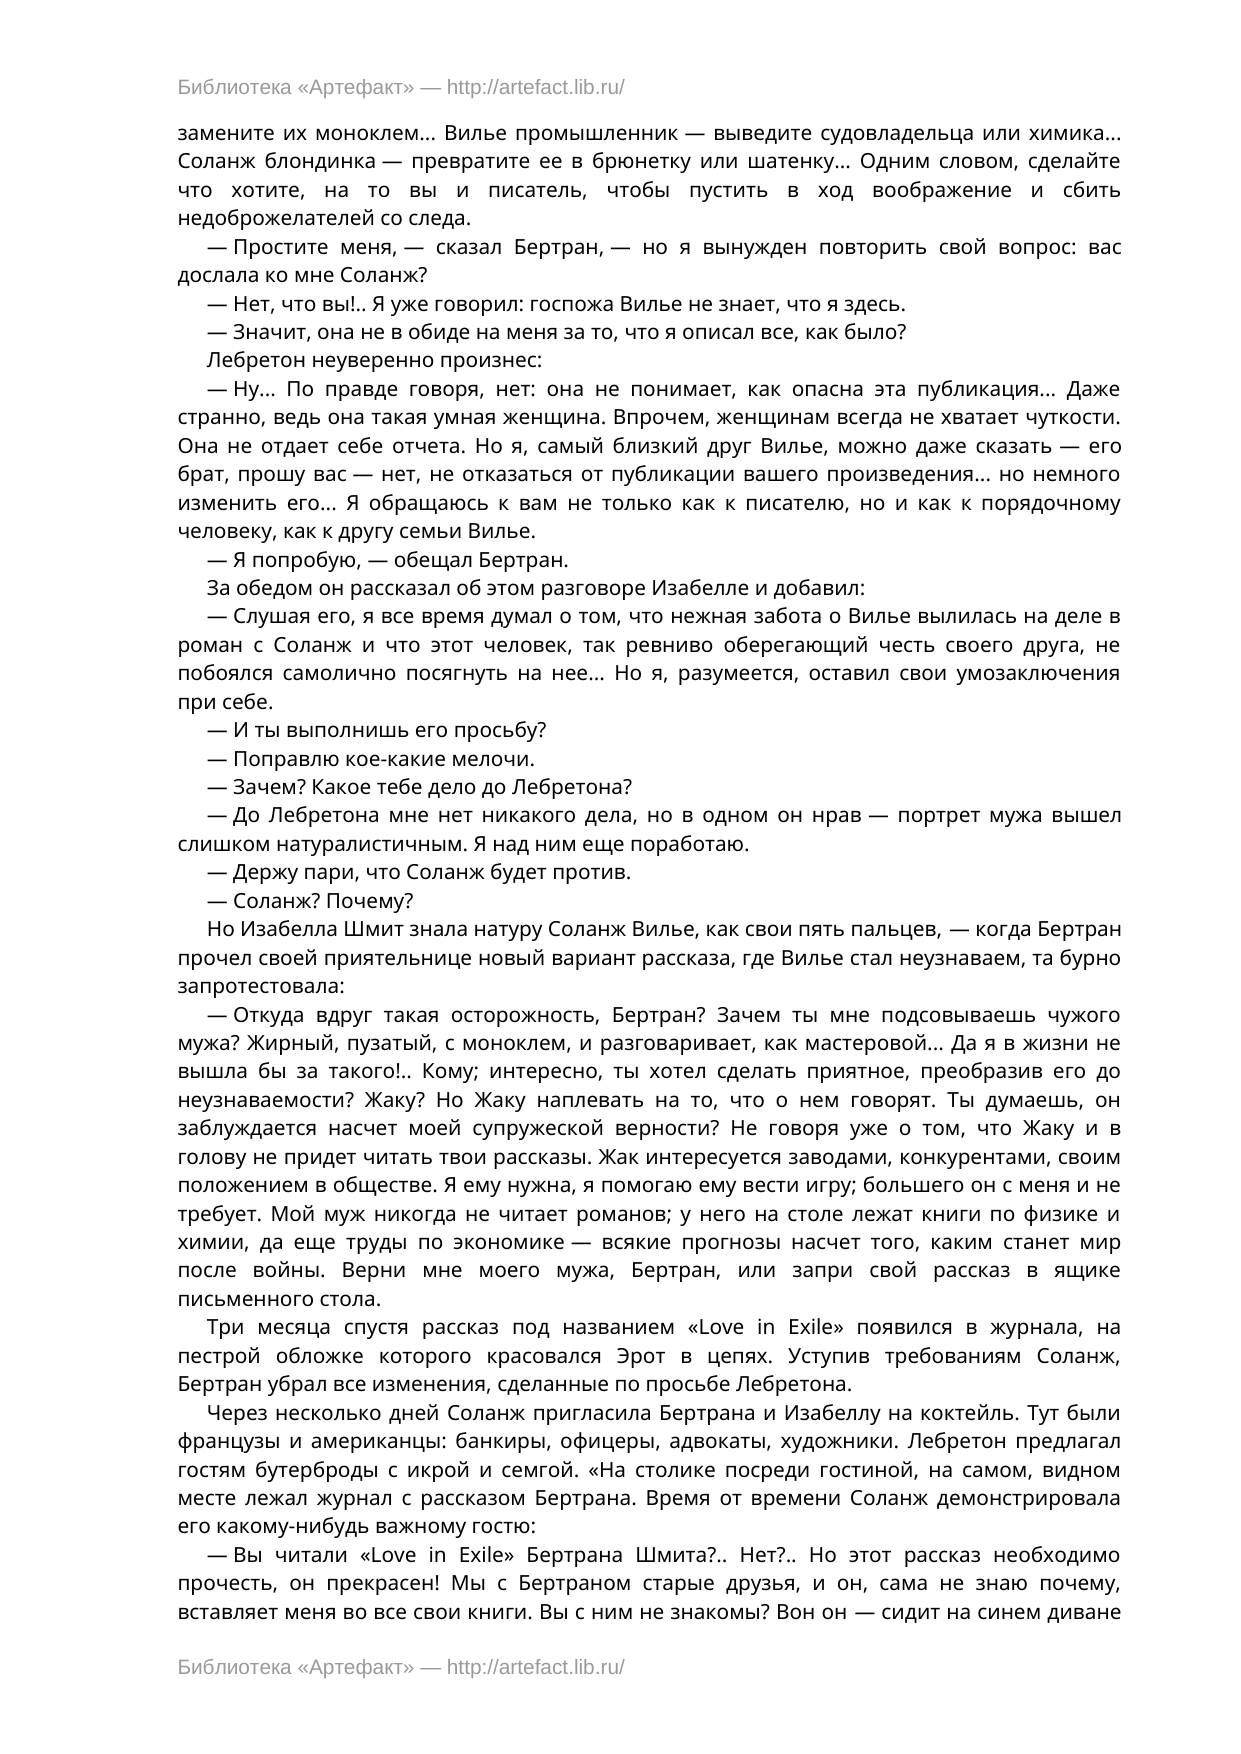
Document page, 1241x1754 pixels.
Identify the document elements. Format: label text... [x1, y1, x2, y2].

text Три месяца спустя рассказ под названием «Love in Exile» появился в журнала, на пестрой обложке которого красовался Эрот в цепях. Уступив требованиям Соланж, Бертран убрал все изменения, сделанные по просьбе Лебретона. [177, 1312, 1122, 1398]
text — Откуда вдруг такая осторожность, Бертран? Зачем ты мне подсовываешь чужого мужа? Жирный, пузатый, с моноклем, и разговаривает, как мастеровой... Да я в жизни не вышла бы за такого!.. Кому; интересно, ты хотел сделать приятное, преобразив его до неузнаваемости? Жаку? Но Жаку наплевать на то, что о нем говорят. Ты думаешь, он заблуждается насчет моей супружеской верности? Не говоря уже о том, что Жаку и в голову не придет читать твои рассказы. Жак интересуется заводами, конкурентами, своим положением в обществе. Я ему нужна, я помогаю ему вести игру; большего он с меня и не требует. Мой муж никогда не читает романов; у него на столе лежат книги по физике и химии, да еще труды по экономике — всякие прогнозы насчет того, каким станет мир после войны. Верни мне моего мужа, Бертран, или запри свой рассказ в ящике письменного стола. [177, 1000, 1122, 1312]
text — Зачем? Какое тебе дело до Лебретона? [177, 772, 1122, 801]
text Через несколько дней Соланж пригласила Бертрана и Изабеллу на коктейль. Тут были французы и американцы: банкиры, офицеры, адвокаты, художники. Лебретон предлагал гостям бутерброды с икрой и семгой. «На столике посреди гостиной, на самом, видном месте лежал журнал с рассказом Бертрана. Время от времени Соланж демонстрировала его какому-нибудь важному гостю: [177, 1398, 1122, 1540]
text — Держу пари, что Соланж будет против. [177, 857, 1122, 886]
text — Нет, что вы!.. Я уже говорил: госпожа Вилье не знает, что я здесь. [177, 289, 1122, 317]
text Лебретон неуверенно произнес: [177, 346, 1122, 374]
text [177, 118, 1122, 232]
text — И ты выполнишь его просьбу? [177, 715, 1122, 744]
text — Поправлю кое-какие мелочи. [177, 744, 1122, 772]
text — До Лебретона мне нет никакого дела, но в одном он нрав — портрет мужа вышел слишком натуралистичным. Я над ним еще поработаю. [177, 801, 1122, 857]
text За обедом он рассказал об этом разговоре Изабелле и добавил: [177, 573, 1122, 602]
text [177, 1540, 1122, 1625]
text — Слушая его, я все время думал о том, что нежная забота о Вилье вылилась на деле в роман с Соланж и что этот человек, так ревниво оберегающий честь своего друга, не побоялся самолично посягнуть на нее... Но я, разумеется, оставил свои умозаключения при себе. [177, 602, 1122, 715]
text — Соланж? Почему? [177, 886, 1122, 914]
text — Ну... По правде говоря, нет: она не понимает, как опасна эта публикация... Даже странно, ведь она такая умная женщина. Впрочем, женщинам всегда не хватает чуткости. Она не отдает себе отчета. Но я, самый близкий друг Вилье, можно даже сказать — его брат, прошу вас — нет, не отказаться от публикации вашего произведения... но немного изменить его... Я обращаюсь к вам не только как к писателю, но и как к порядочному человеку, как к другу семьи Вилье. [177, 374, 1122, 545]
text — Простите меня, — сказал Бертран, — но я вынужден повторить свой вопрос: вас дослала ко мне Соланж? [177, 232, 1122, 289]
text Но Изабелла Шмит знала натуру Соланж Вилье, как свои пять пальцев, — когда Бертран прочел своей приятельнице новый вариант рассказа, где Вилье стал неузнаваем, та бурно запротестовала: [177, 914, 1122, 1000]
text — Значит, она не в обиде на меня за то, что я описал все, как было? [177, 317, 1122, 346]
text — Я попробую, — обещал Бертран. [177, 545, 1122, 573]
